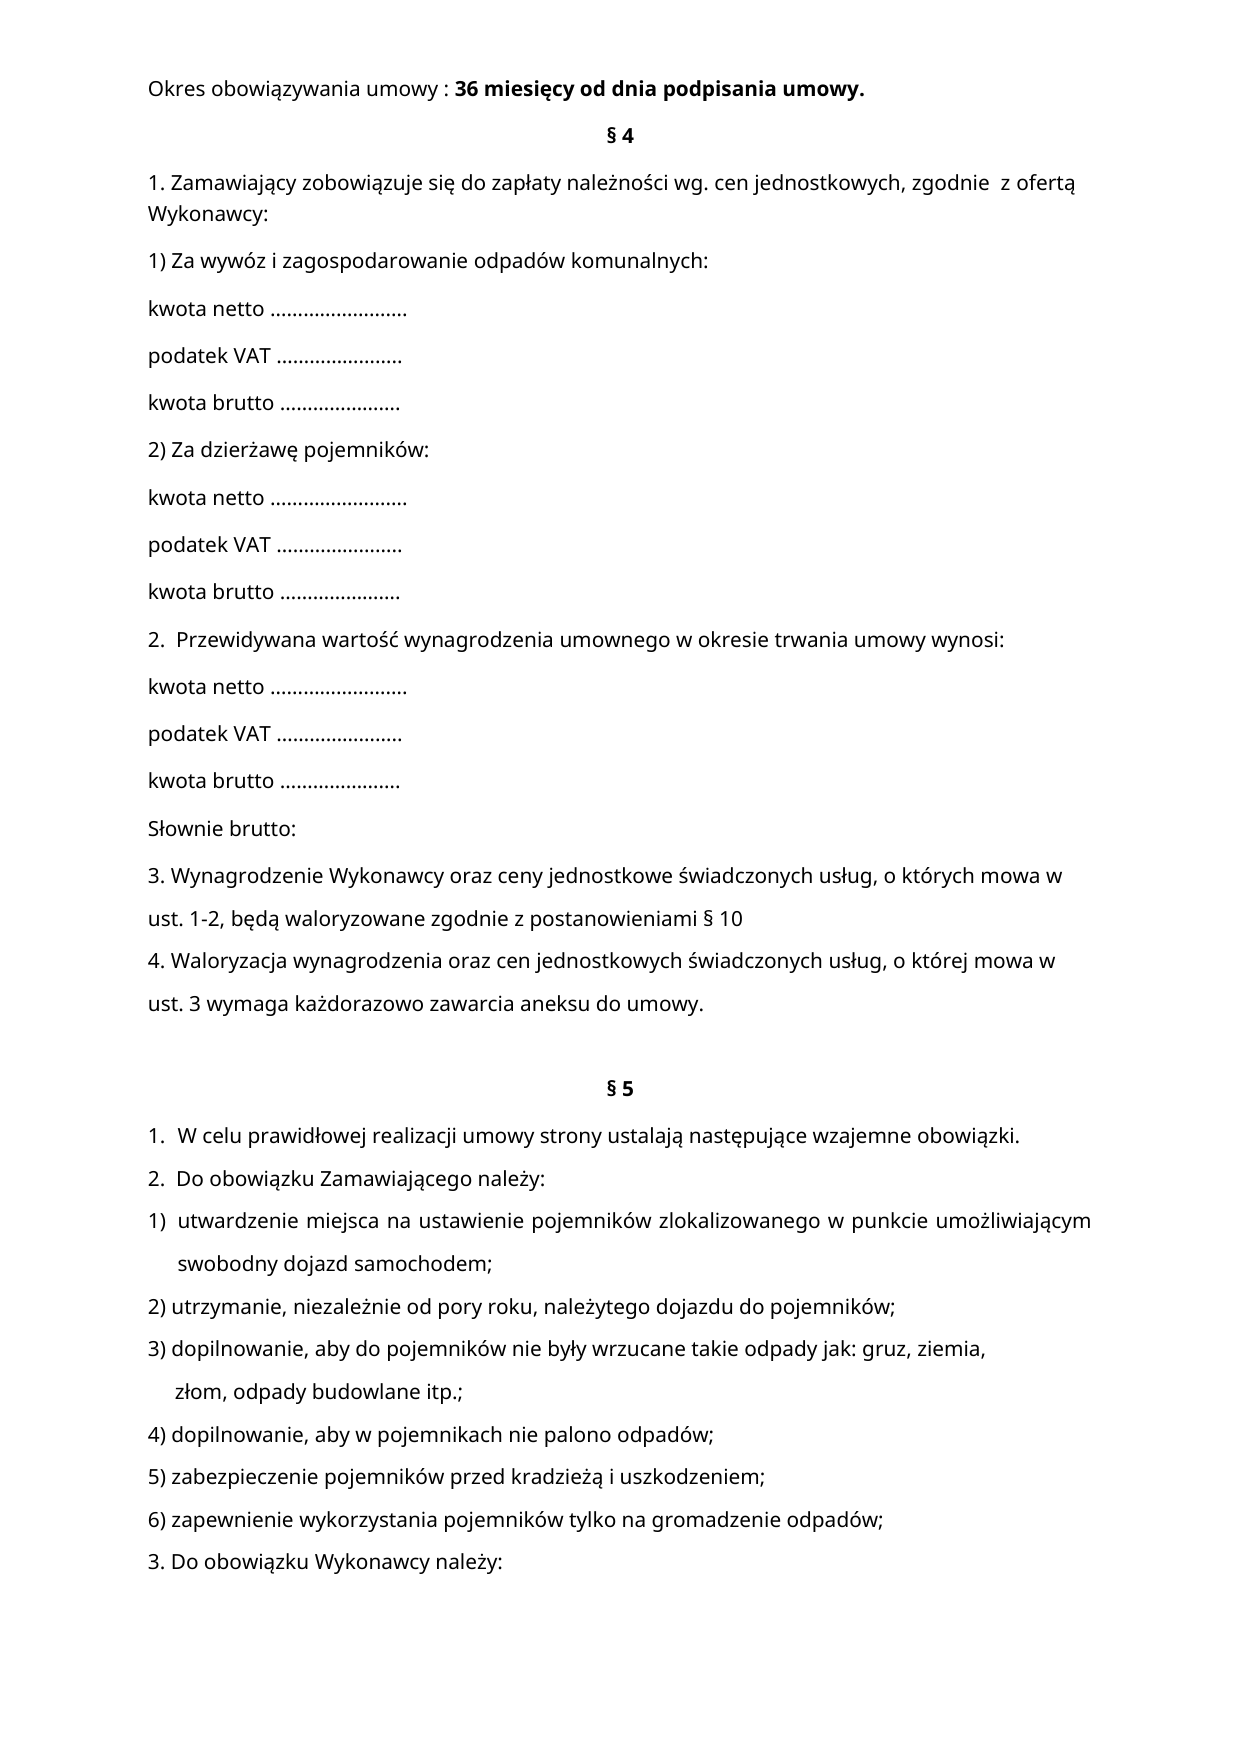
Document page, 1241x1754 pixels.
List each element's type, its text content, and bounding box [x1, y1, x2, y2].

text kwota netto ……………………. [148, 483, 1093, 511]
text 1. Zamawiający zobowiązuje się do zapłaty należności wg. cen jednostkowych, zgodnie z ofertą Wykonawcy: [148, 168, 1093, 227]
text 2) Za dzierżawę pojemników: [148, 436, 1093, 464]
text 4. Waloryzacja wynagrodzenia oraz cen jednostkowych świadczonych usług, o której mowa w ust. 3 wymaga każdorazowo zawarcia aneksu do umowy. [148, 946, 1093, 1017]
text złom, odpady budowlane itp.; [148, 1377, 1093, 1406]
text kwota brutto …………………. [148, 767, 1093, 795]
text kwota brutto …………………. [148, 388, 1093, 417]
text podatek VAT ………………….. [148, 719, 1093, 748]
text kwota netto ……………………. [148, 294, 1093, 322]
text 2. Przewidywana wartość wynagrodzenia umownego w okresie trwania umowy wynosi: [148, 625, 1093, 653]
text 5) zabezpieczenie pojemników przed kradzieżą i uszkodzeniem; [148, 1462, 1093, 1491]
text 6) zapewnienie wykorzystania pojemników tylko na gromadzenie odpadów; [148, 1505, 1093, 1533]
text 1) utwardzenie miejsca na ustawienie pojemników zlokalizowanego w punkcie umożliwiającym swobodny dojazd samochodem; [148, 1207, 1093, 1278]
text 3. Wynagrodzenie Wykonawcy oraz ceny jednostkowe świadczonych usług, o których mowa w ust. 1-2, będą waloryzowane zgodnie z postanowieniami § 10 [148, 861, 1093, 932]
text 2) utrzymanie, niezależnie od pory roku, należytego dojazdu do pojemników; [148, 1292, 1093, 1320]
text Okres obowiązywania umowy : 36 miesięcy od dnia podpisania umowy. [148, 74, 1093, 102]
text kwota brutto …………………. [148, 577, 1093, 606]
text 3) dopilnowanie, aby do pojemników nie były wrzucane takie odpady jak: gruz, ziemia, [148, 1334, 1093, 1363]
text § 4 [148, 121, 1093, 149]
text podatek VAT ………………….. [148, 341, 1093, 369]
text § 5 [148, 1074, 1093, 1103]
text kwota netto ……………………. [148, 672, 1093, 700]
list W celu prawidłowej realizacji umowy strony ustalają następujące wzajemne obowiązki. [148, 1121, 1093, 1150]
text podatek VAT ………………….. [148, 530, 1093, 558]
text 3. Do obowiązku Wykonawcy należy: [148, 1547, 1093, 1576]
text Słownie brutto: [148, 814, 1093, 842]
text 1) Za wywóz i zagospodarowanie odpadów komunalnych: [148, 246, 1093, 275]
text 2. Do obowiązku Zamawiającego należy: [148, 1164, 1093, 1192]
text 4) dopilnowanie, aby w pojemnikach nie palono odpadów; [148, 1420, 1093, 1448]
